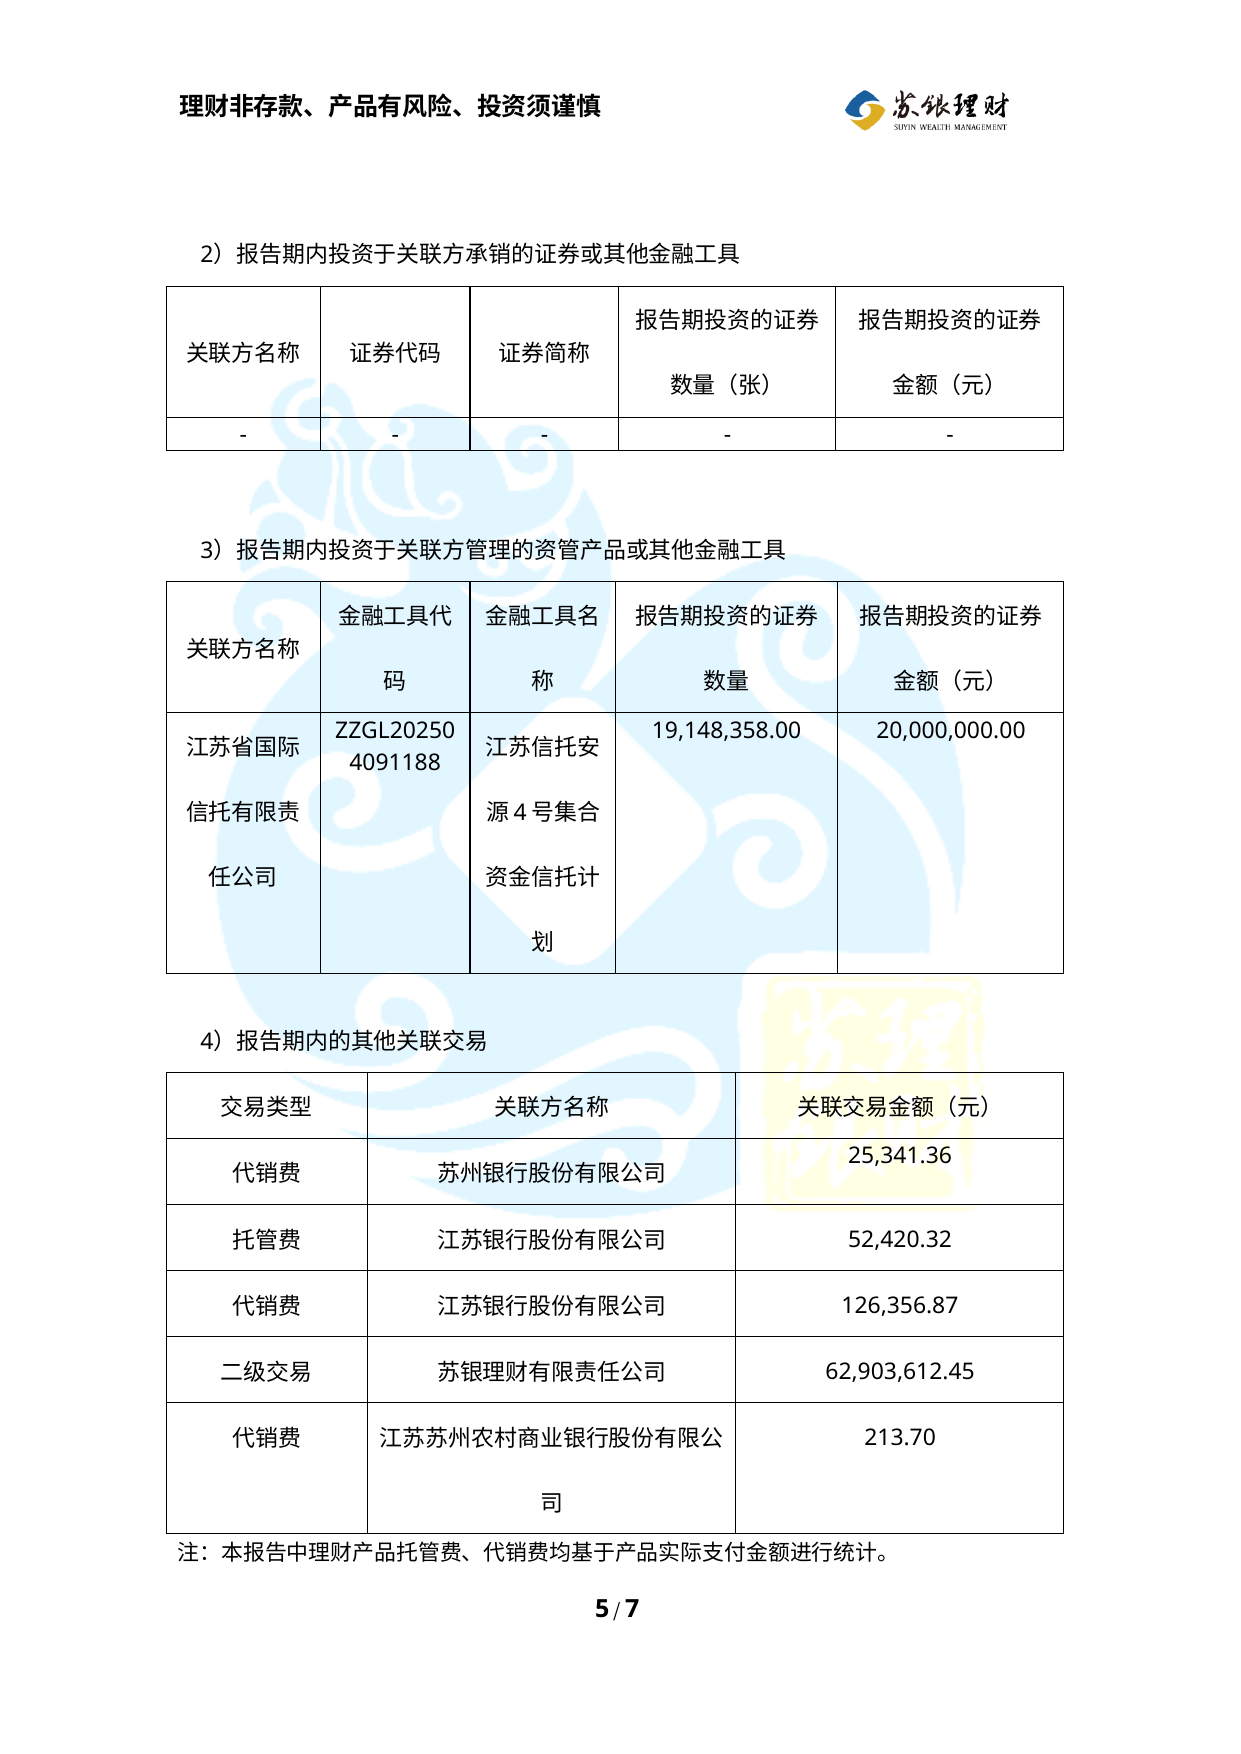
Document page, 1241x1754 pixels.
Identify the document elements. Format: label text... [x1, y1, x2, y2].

table_header 关联方名称 [368, 1073, 735, 1138]
table_cell 二级交易 [167, 1337, 367, 1402]
table_cell 江苏银行股份有限公司 [368, 1205, 735, 1270]
table_cell 代销费 [167, 1271, 367, 1336]
text 2）报告期内投资于关联方承销的证券或其他金融工具 [177, 221, 1053, 286]
table_cell - [619, 418, 835, 450]
table_cell 苏州银行股份有限公司 [368, 1139, 735, 1204]
table_header 关联方名称 [167, 582, 320, 712]
table_cell 江苏银行股份有限公司 [368, 1271, 735, 1336]
table_header 报告期投资的证券数量（张） [619, 287, 835, 417]
table_cell 代销费 [167, 1139, 367, 1204]
table_cell - [167, 418, 320, 450]
table_cell - [836, 418, 1063, 450]
table_cell 江苏信托安源4号集合资金信托计划 [471, 713, 615, 973]
table_header 关联方名称 [167, 287, 320, 417]
table_cell 25,341.36 [736, 1139, 1063, 1204]
table_header 金融工具名称 [471, 582, 615, 712]
table_header 关联交易金额（元） [736, 1073, 1063, 1138]
text 注：本报告中理财产品托管费、代销费均基于产品实际支付金额进行统计。 [177, 1534, 1053, 1567]
table_header 报告期投资的证券金额（元） [836, 287, 1063, 417]
table_cell 苏银理财有限责任公司 [368, 1337, 735, 1402]
table_header 交易类型 [167, 1073, 367, 1138]
table_cell 代销费 [167, 1403, 367, 1533]
table_cell 19,148,358.00 [616, 713, 837, 973]
table_header 证券简称 [471, 287, 618, 417]
table_cell 52,420.32 [736, 1205, 1063, 1270]
table_cell 213.70 [736, 1403, 1063, 1533]
table_cell 江苏省国际信托有限责任公司 [167, 713, 320, 973]
table_header 报告期投资的证券数量 [616, 582, 837, 712]
table_cell - [321, 418, 469, 450]
table_cell 20,000,000.00 [838, 713, 1063, 973]
table_header 金融工具代码 [321, 582, 469, 712]
table_cell ZZGL202504091188 [321, 713, 469, 973]
table_header 报告期投资的证券金额（元） [838, 582, 1063, 712]
list 报告期内投资于关联方管理的资管产品或其他金融工具 [177, 516, 1053, 581]
table_cell 126,356.87 [736, 1271, 1063, 1336]
table_cell - [471, 418, 618, 450]
table_cell 江苏苏州农村商业银行股份有限公司 [368, 1403, 735, 1533]
table_cell 托管费 [167, 1205, 367, 1270]
list 报告期内的其他关联交易 [177, 1007, 1053, 1072]
table_cell 62,903,612.45 [736, 1337, 1063, 1402]
picture [820, 72, 1039, 143]
table_header 证券代码 [321, 287, 469, 417]
